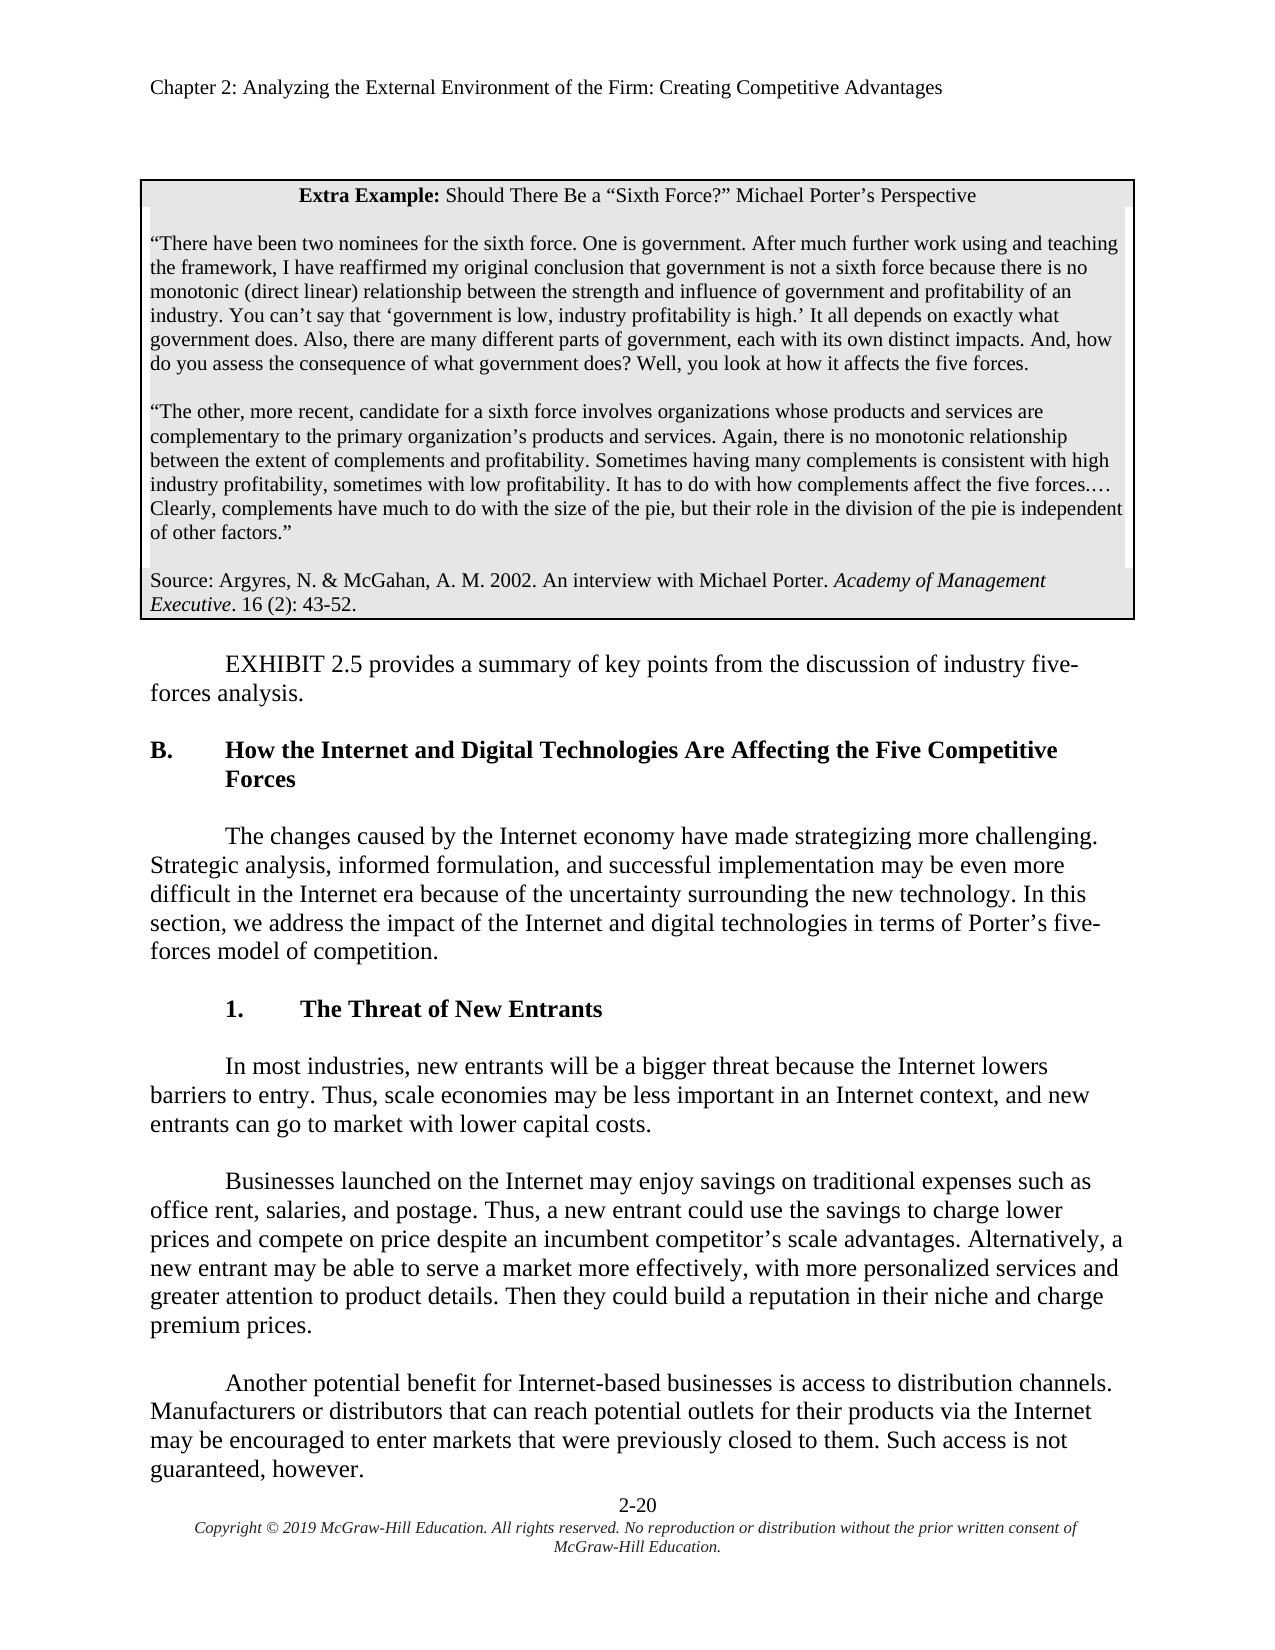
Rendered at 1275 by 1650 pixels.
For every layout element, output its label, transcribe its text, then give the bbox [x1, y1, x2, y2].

text B. How the Internet and Digital Technologies Are Affecting the Five Competitive Forces [150, 735, 1125, 793]
text Another potential benefit for Internet-based businesses is access to distribution channels. Manufacturers or distributors that can reach potential outlets for their products via the Internet may be encouraged to enter markets that were previously closed to them. Such access is not guaranteed, however. [150, 1368, 1125, 1483]
text “There have been two nominees for the sixth force. One is government. After much further work using and teaching the framework, I have reaffirmed my original conclusion that government is not a sixth force because there is no monotonic (direct linear) relationship between the strength and influence of government and profitability of an industry. You can’t say that ‘government is low, industry profitability is high.’ It all depends on exactly what government does. Also, there are many different parts of government, each with its own distinct impacts. And, how do you assess the consequence of what government does? Well, you look at how it affects the five forces. [150, 231, 1125, 375]
subtitle 1. The Threat of New Entrants [150, 994, 1125, 1023]
text The changes caused by the Internet economy have made strategizing more challenging. Strategic analysis, informed formulation, and successful implementation may be even more difficult in the Internet era because of the uncertainty surrounding the new technology. In this section, we address the impact of the Internet and digital technologies in terms of Porter’s five-forces model of competition. [150, 821, 1125, 965]
text Source: Argyres, N. & McGahan, A. M. 2002. An interview with Michael Porter. Academy of Management Executive. 16 (2): 43-52. [142, 564, 1133, 618]
text EXHIBIT 2.5 provides a summary of key points from the discussion of industry five- forces analysis. [150, 649, 1125, 706]
text Extra Example: Should There Be a “Sixth Force?” Michael Porter’s Perspective [142, 181, 1133, 207]
text Businesses launched on the Internet may enjoy savings on traditional expenses such as office rent, salaries, and postage. Thus, a new entrant could use the savings to charge lower prices and compete on price despite an incumbent competitor’s scale advantages. Alternatively, a new entrant may be able to serve a market more effectively, with more personalized services and greater attention to product details. Then they could build a reputation in their niche and charge premium prices. [150, 1166, 1125, 1339]
text In most industries, new entrants will be a bigger threat because the Internet lowers barriers to entry. Thus, scale economies may be less important in an Internet context, and new entrants can go to market with lower capital costs. [150, 1051, 1125, 1138]
text “The other, more recent, candidate for a sixth force involves organizations whose products and services are complementary to the primary organization’s products and services. Again, there is no monotonic relationship between the extent of complements and profitability. Sometimes having many complements is consistent with high industry profitability, sometimes with low profitability. It has to do with how complements affect the five forces.… Clearly, complements have much to do with the size of the pie, but their role in the division of the pie is independent of other factors.” [150, 399, 1125, 544]
